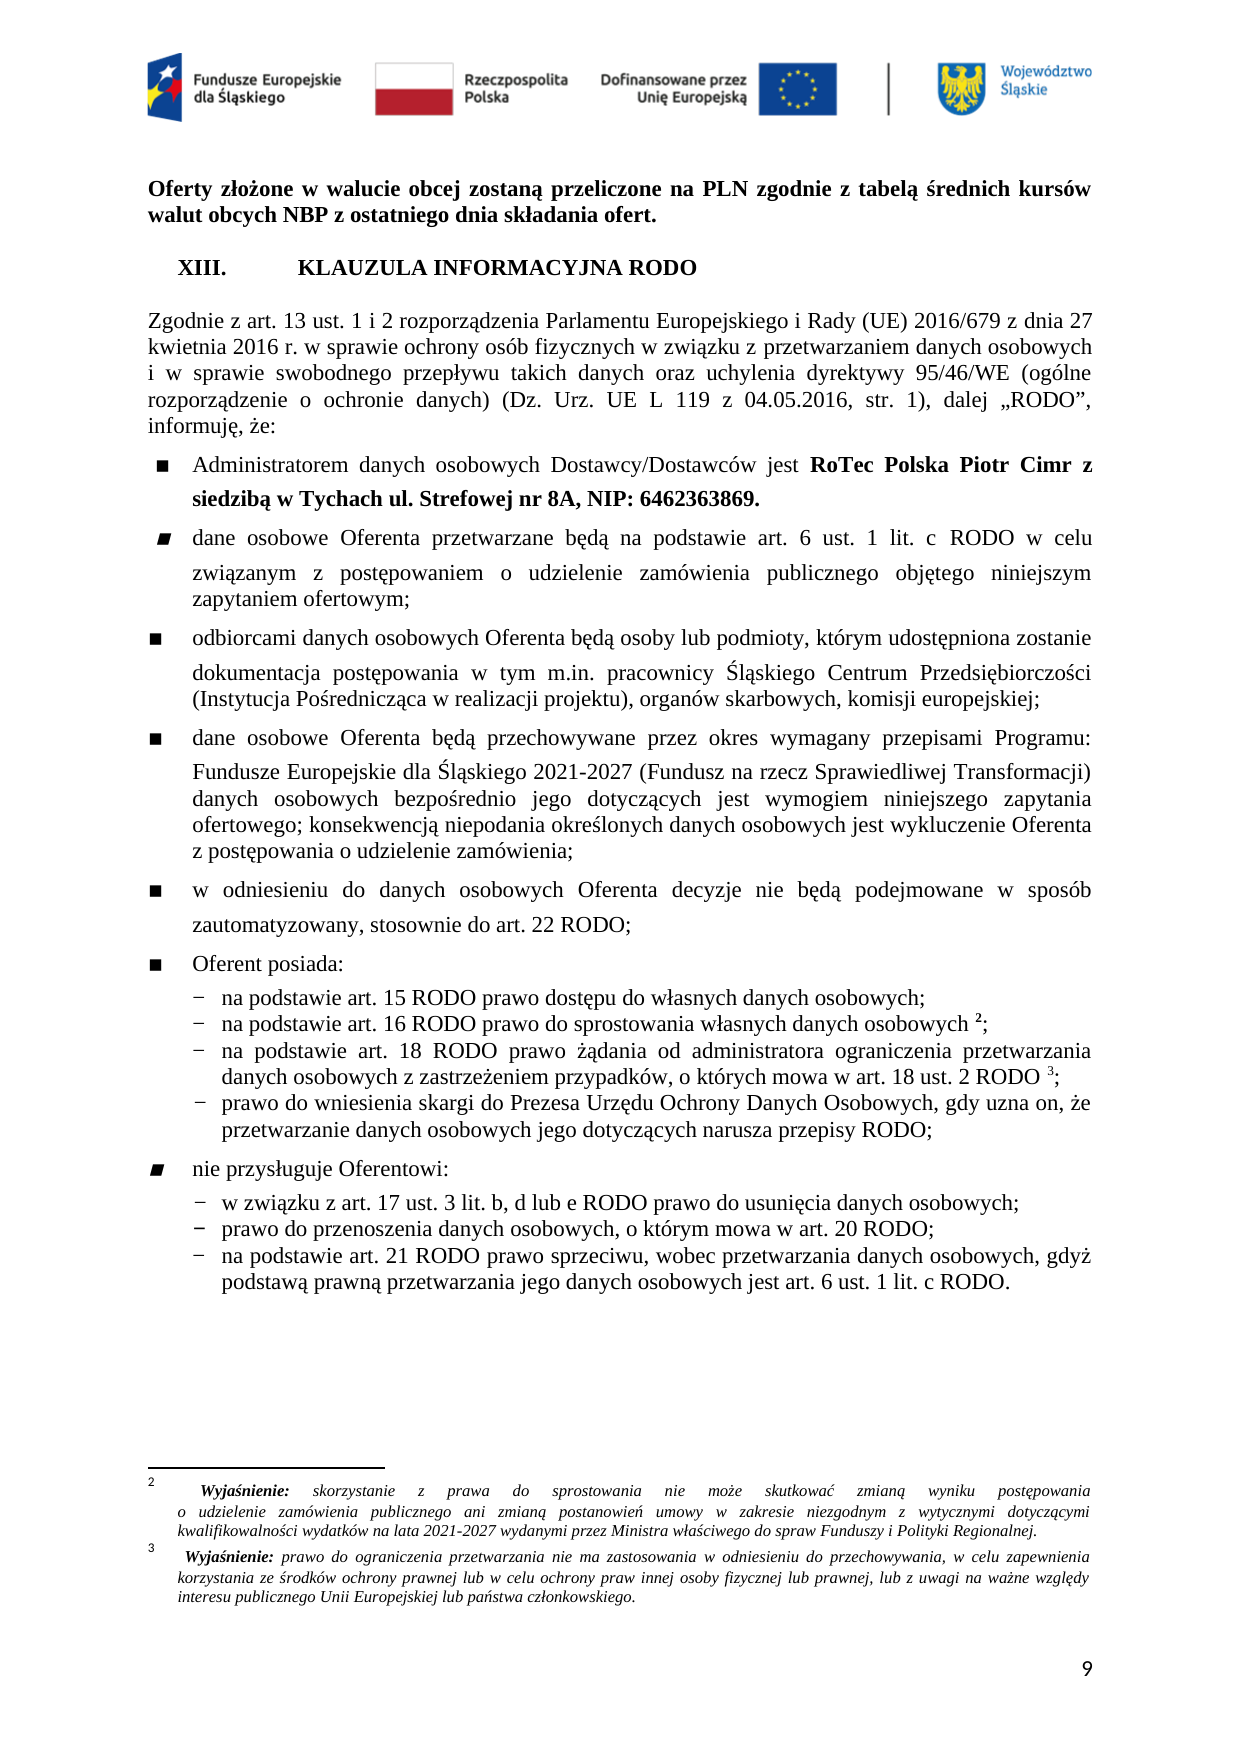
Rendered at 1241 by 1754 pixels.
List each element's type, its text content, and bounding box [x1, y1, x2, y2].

list Oferent posiada: [148, 937, 1093, 984]
list dane osobowe Oferenta przetwarzane będą na podstawie art. 6 ust. 1 lit. c RODO w celu związanym z postępowaniem o udzielenie zamówienia publicznego objętego niniejszym zapytaniem ofertowym; [154, 512, 1093, 612]
text Oferty złożone w walucie obcej zostaną przeliczone na PLN zgodnie z tabelą średnich kursów walut obcych NBP z ostatniego dnia składania ofert. [148, 175, 1093, 228]
list prawo do przenoszenia danych osobowych, o którym mowa w art. 20 RODO; [192, 1215, 1093, 1242]
text Zgodnie z art. 13 ust. 1 i 2 rozporządzenia Parlamentu Europejskiego i Rady (UE) 2016/679 z dnia 27 kwietnia 2016 r. w sprawie ochrony osób fizycznych w związku z przetwarzaniem danych osobowych i w sprawie swobodnego przepływu takich danych oraz uchylenia dyrektywy 95/46/WE (ogólne rozporządzenie o ochronie danych) (Dz. Urz. UE L 119 z 04.05.2016, str. 1), dalej „RODO”, informuję, że: [148, 307, 1093, 438]
picture [147, 53, 1092, 122]
list w odniesieniu do danych osobowych Oferenta decyzje nie będą podejmowane w sposób zautomatyzowany, stosownie do art. 22 RODO; [148, 864, 1093, 937]
list na podstawie art. 15 RODO prawo dostępu do własnych danych osobowych; [192, 984, 1093, 1010]
list prawo do wniesienia skargi do Prezesa Urzędu Ochrony Danych Osobowych, gdy uzna on, że przetwarzanie danych osobowych jego dotyczących narusza przepisy RODO; [192, 1089, 1093, 1142]
list na podstawie art. 18 RODO prawo żądania od administratora ograniczenia przetwarzania danych osobowych z zastrzeżeniem przypadków, o których mowa w art. 18 ust. 2 RODO ; [192, 1037, 1093, 1089]
list nie przysługuje Oferentowi: [148, 1142, 1093, 1189]
list odbiorcami danych osobowych Oferenta będą osoby lub podmioty, którym udostępniona zostanie dokumentacja postępowania w tym m.in. pracownicy Śląskiego Centrum Przedsiębiorczości (Instytucja Pośrednicząca w realizacji projektu), organów skarbowych, komisji europejskiej; [148, 612, 1093, 711]
list KLAUZULA INFORMACYJNA RODO [177, 254, 1093, 280]
list na podstawie art. 16 RODO prawo do sprostowania własnych danych osobowych ; [192, 1010, 1093, 1037]
list w związku z art. 17 ust. 3 lit. b, d lub e RODO prawo do usunięcia danych osobowych; [192, 1189, 1093, 1215]
list Administratorem danych osobowych Dostawcy/Dostawców jest RoTec Polska Piotr Cimr z siedzibą w Tychach ul. Strefowej nr 8A, NIP: 6462363869. [154, 438, 1093, 512]
list dane osobowe Oferenta będą przechowywane przez okres wymagany przepisami Programu: Fundusze Europejskie dla Śląskiego 2021-2027 (Fundusz na rzecz Sprawiedliwej Transformacji) danych osobowych bezpośrednio jego dotyczących jest wymogiem niniejszego zapytania ofertowego; konsekwencją niepodania określonych danych osobowych jest wykluczenie Oferenta z postępowania o udzielenie zamówienia; [148, 711, 1093, 864]
list na podstawie art. 21 RODO prawo sprzeciwu, wobec przetwarzania danych osobowych, gdyż podstawą prawną przetwarzania jego danych osobowych jest art. 6 ust. 1 lit. c RODO. [192, 1242, 1093, 1294]
